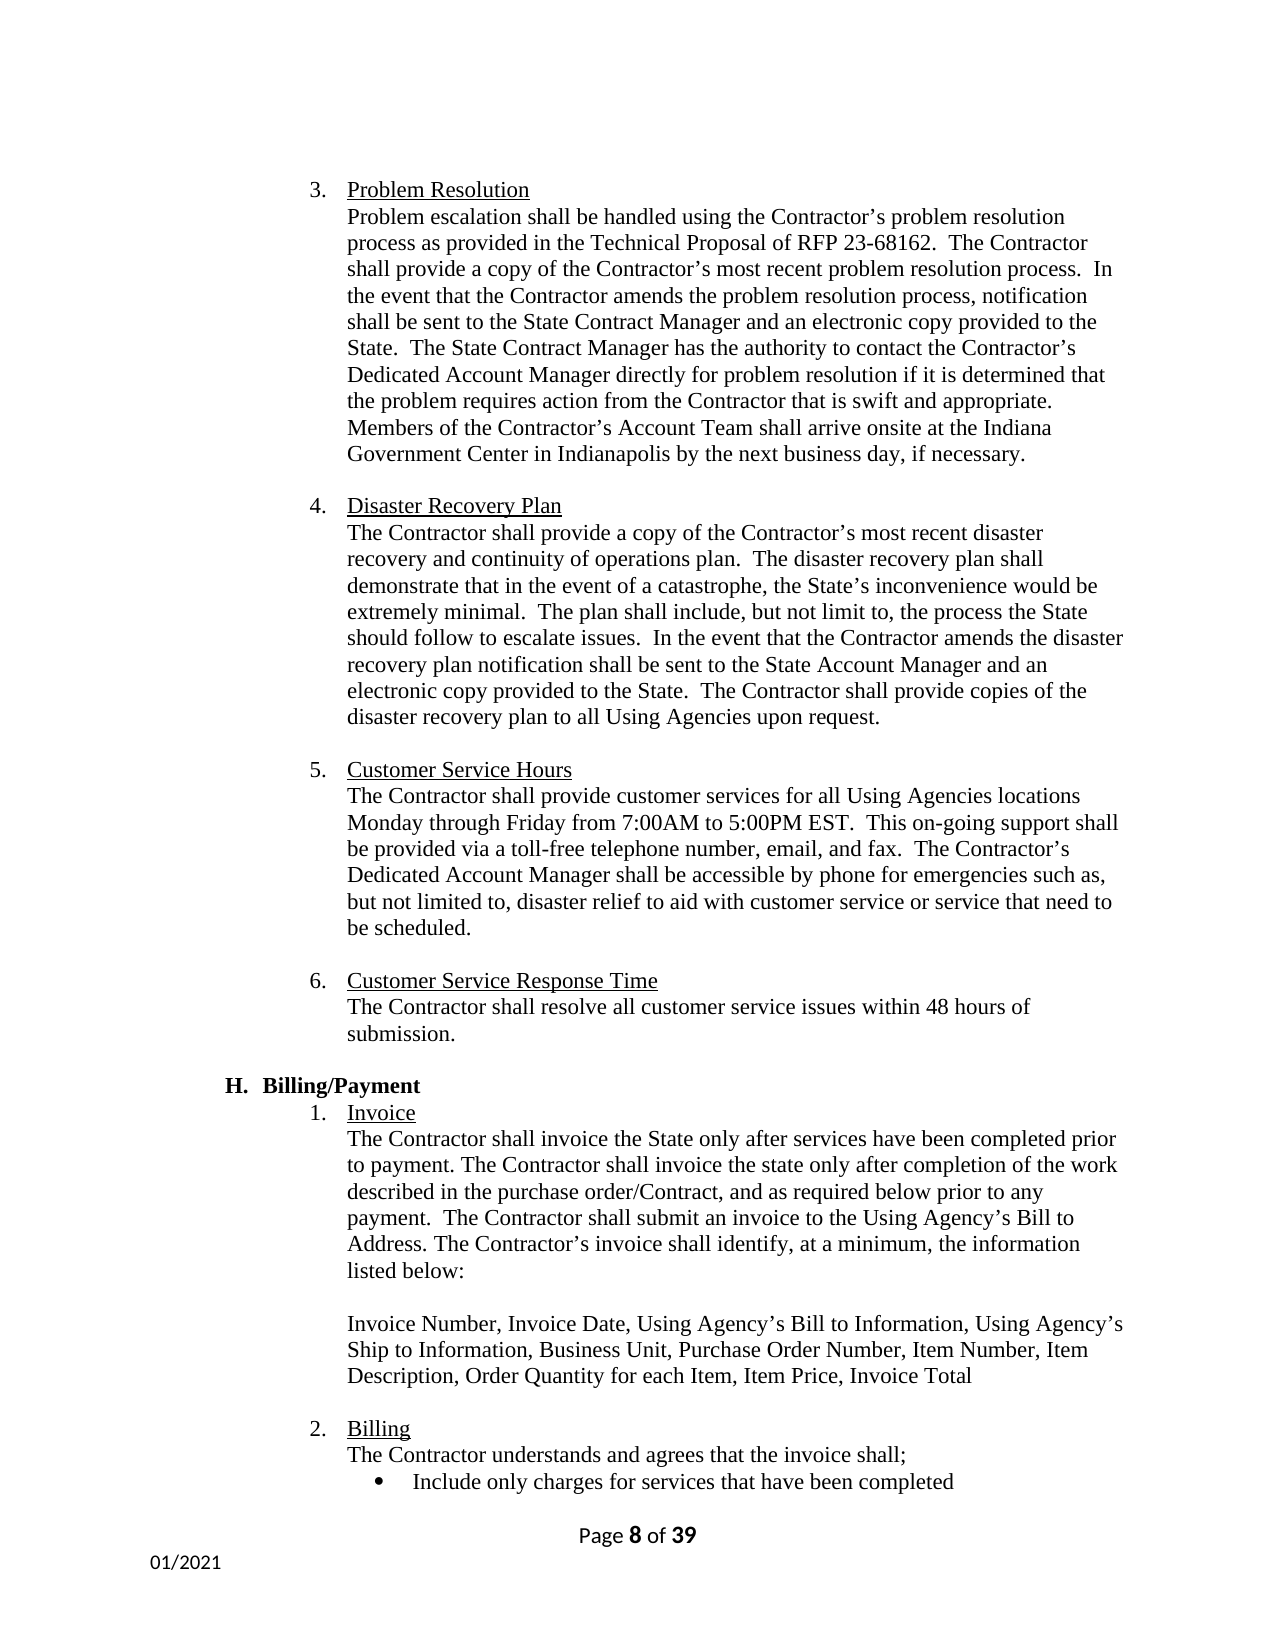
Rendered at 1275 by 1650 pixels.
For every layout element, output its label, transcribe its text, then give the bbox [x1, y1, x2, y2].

text The Contractor understands and agrees that the invoice shall; [347, 1441, 1125, 1468]
list Invoice [309, 1099, 1125, 1125]
list Billing/Payment [225, 1072, 1125, 1099]
text The Contractor shall invoice the State only after services have been completed prior to payment. The Contractor shall invoice the state only after completion of the work described in the purchase order/Contract, and as required below prior to any payment. The Contractor shall submit an invoice to the Using Agency’s Bill to Address. The Contractor’s invoice shall identify, at a minimum, the information listed below: [347, 1125, 1125, 1283]
text The Contractor shall resolve all customer service issues within 48 hours of submission. [347, 993, 1125, 1046]
list Problem Resolution [309, 176, 1125, 203]
list Customer Service Response Time [309, 967, 1125, 993]
list Billing [309, 1415, 1125, 1441]
list Include only charges for services that have been completed [375, 1468, 1125, 1494]
text Problem escalation shall be handled using the Contractor’s problem resolution process as provided in the Technical Proposal of RFP 23-68162. The Contractor shall provide a copy of the Contractor’s most recent problem resolution process. In the event that the Contractor amends the problem resolution process, notification shall be sent to the State Contract Manager and an electronic copy provided to the State. The State Contract Manager has the authority to contact the Contractor’s Dedicated Account Manager directly for problem resolution if it is determined that the problem requires action from the Contractor that is swift and appropriate. Members of the Contractor’s Account Team shall arrive onsite at the Indiana Government Center in Indianapolis by the next business day, if necessary. [347, 203, 1125, 466]
text The Contractor shall provide a copy of the Contractor’s most recent disaster recovery and continuity of operations plan. The disaster recovery plan shall demonstrate that in the event of a catastrophe, the State’s inconvenience would be extremely minimal. The plan shall include, but not limit to, the process the State should follow to escalate issues. In the event that the Contractor amends the disaster recovery plan notification shall be sent to the State Account Manager and an electronic copy provided to the State. The Contractor shall provide copies of the disaster recovery plan to all Using Agencies upon request. [347, 519, 1125, 730]
list Disaster Recovery Plan [309, 493, 1125, 519]
text The Contractor shall provide customer services for all Using Agencies locations Monday through Friday from 7:00AM to 5:00PM EST. This on-going support shall be provided via a toll-free telephone number, email, and fax. The Contractor’s Dedicated Account Manager shall be accessible by phone for emergencies such as, but not limited to, disaster relief to aid with customer service or service that need to be scheduled. [347, 782, 1125, 941]
list Customer Service Hours [309, 756, 1125, 782]
text Invoice Number, Invoice Date, Using Agency’s Bill to Information, Using Agency’s Ship to Information, Business Unit, Purchase Order Number, Item Number, Item Description, Order Quantity for each Item, Item Price, Invoice Total [347, 1309, 1125, 1389]
